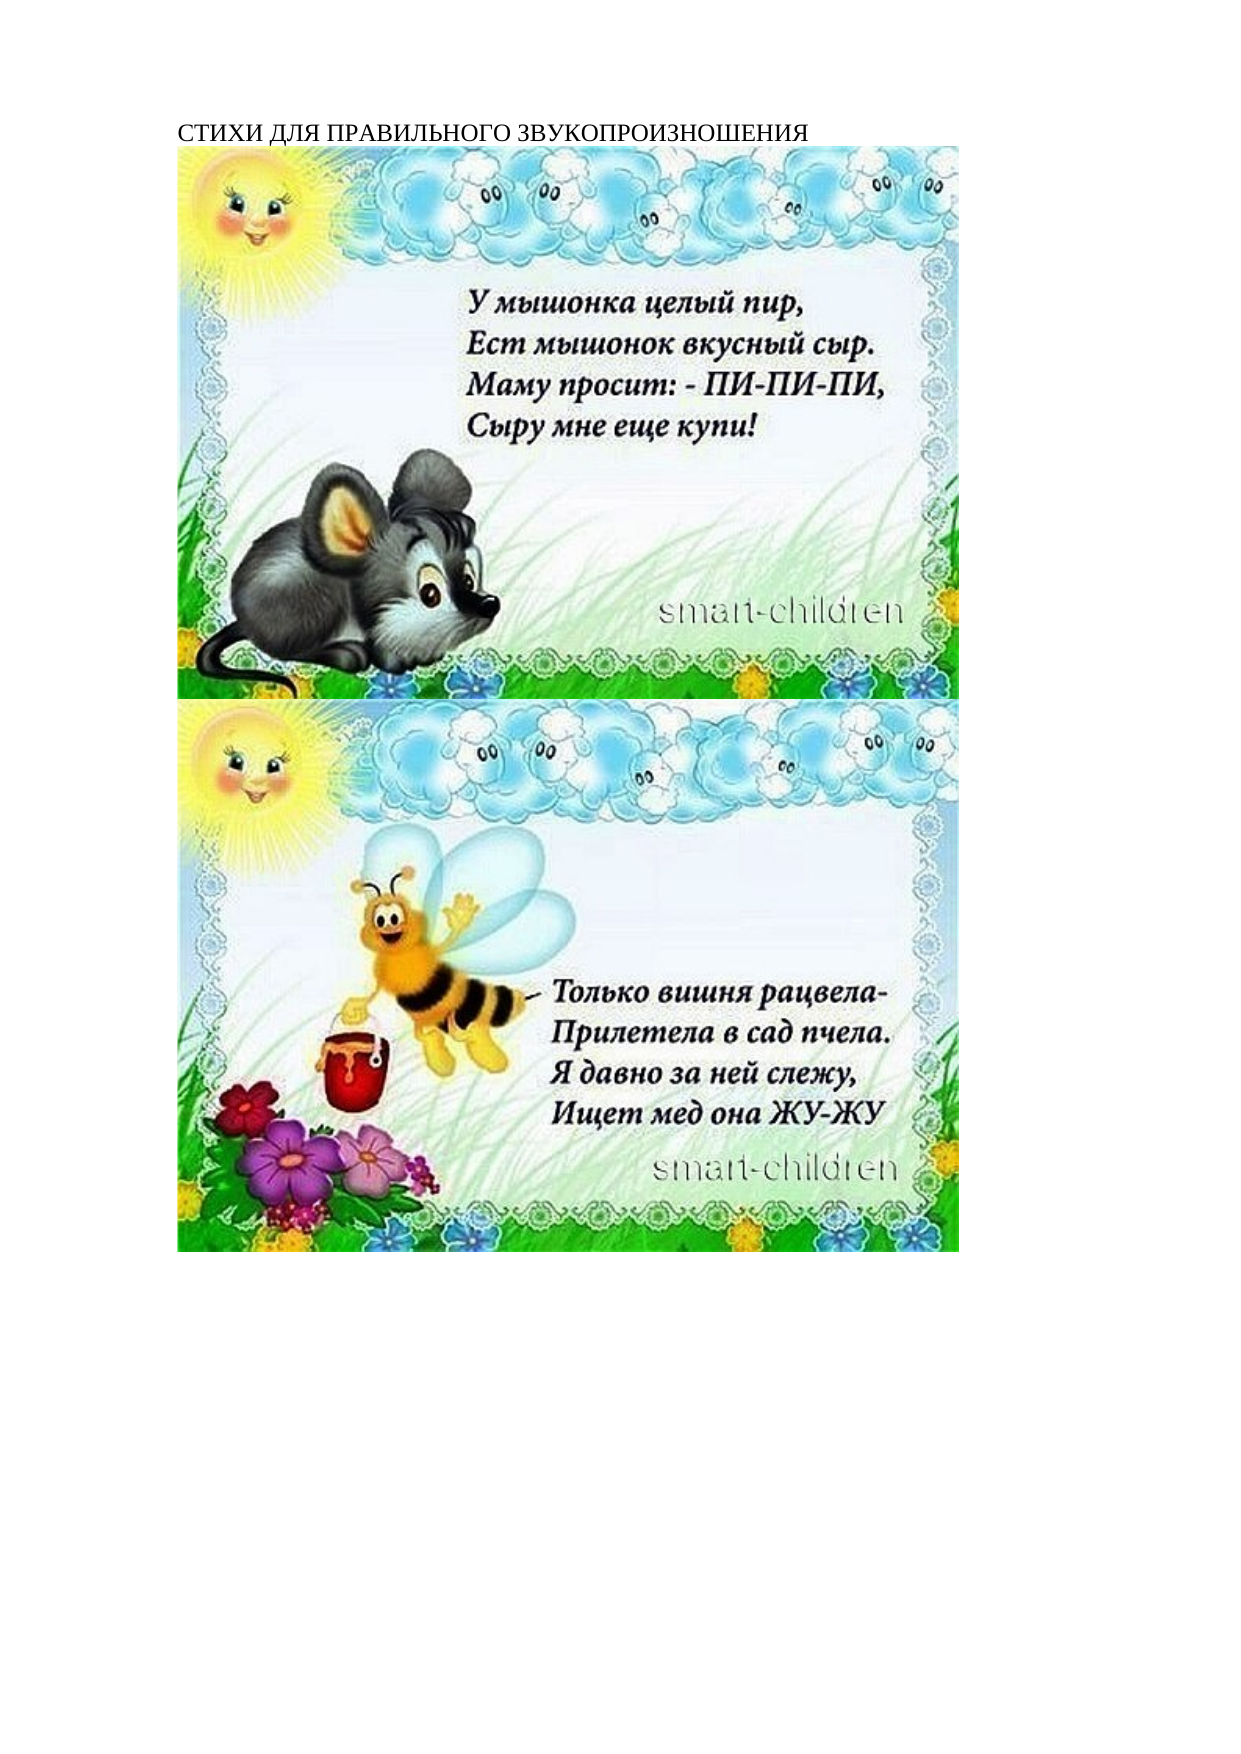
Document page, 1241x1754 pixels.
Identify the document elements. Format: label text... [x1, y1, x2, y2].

text СТИХИ ДЛЯ ПРАВИЛЬНОГО ЗВУКОПРОИЗНОШЕНИЯ [177, 118, 1152, 147]
picture [177, 146, 959, 1252]
